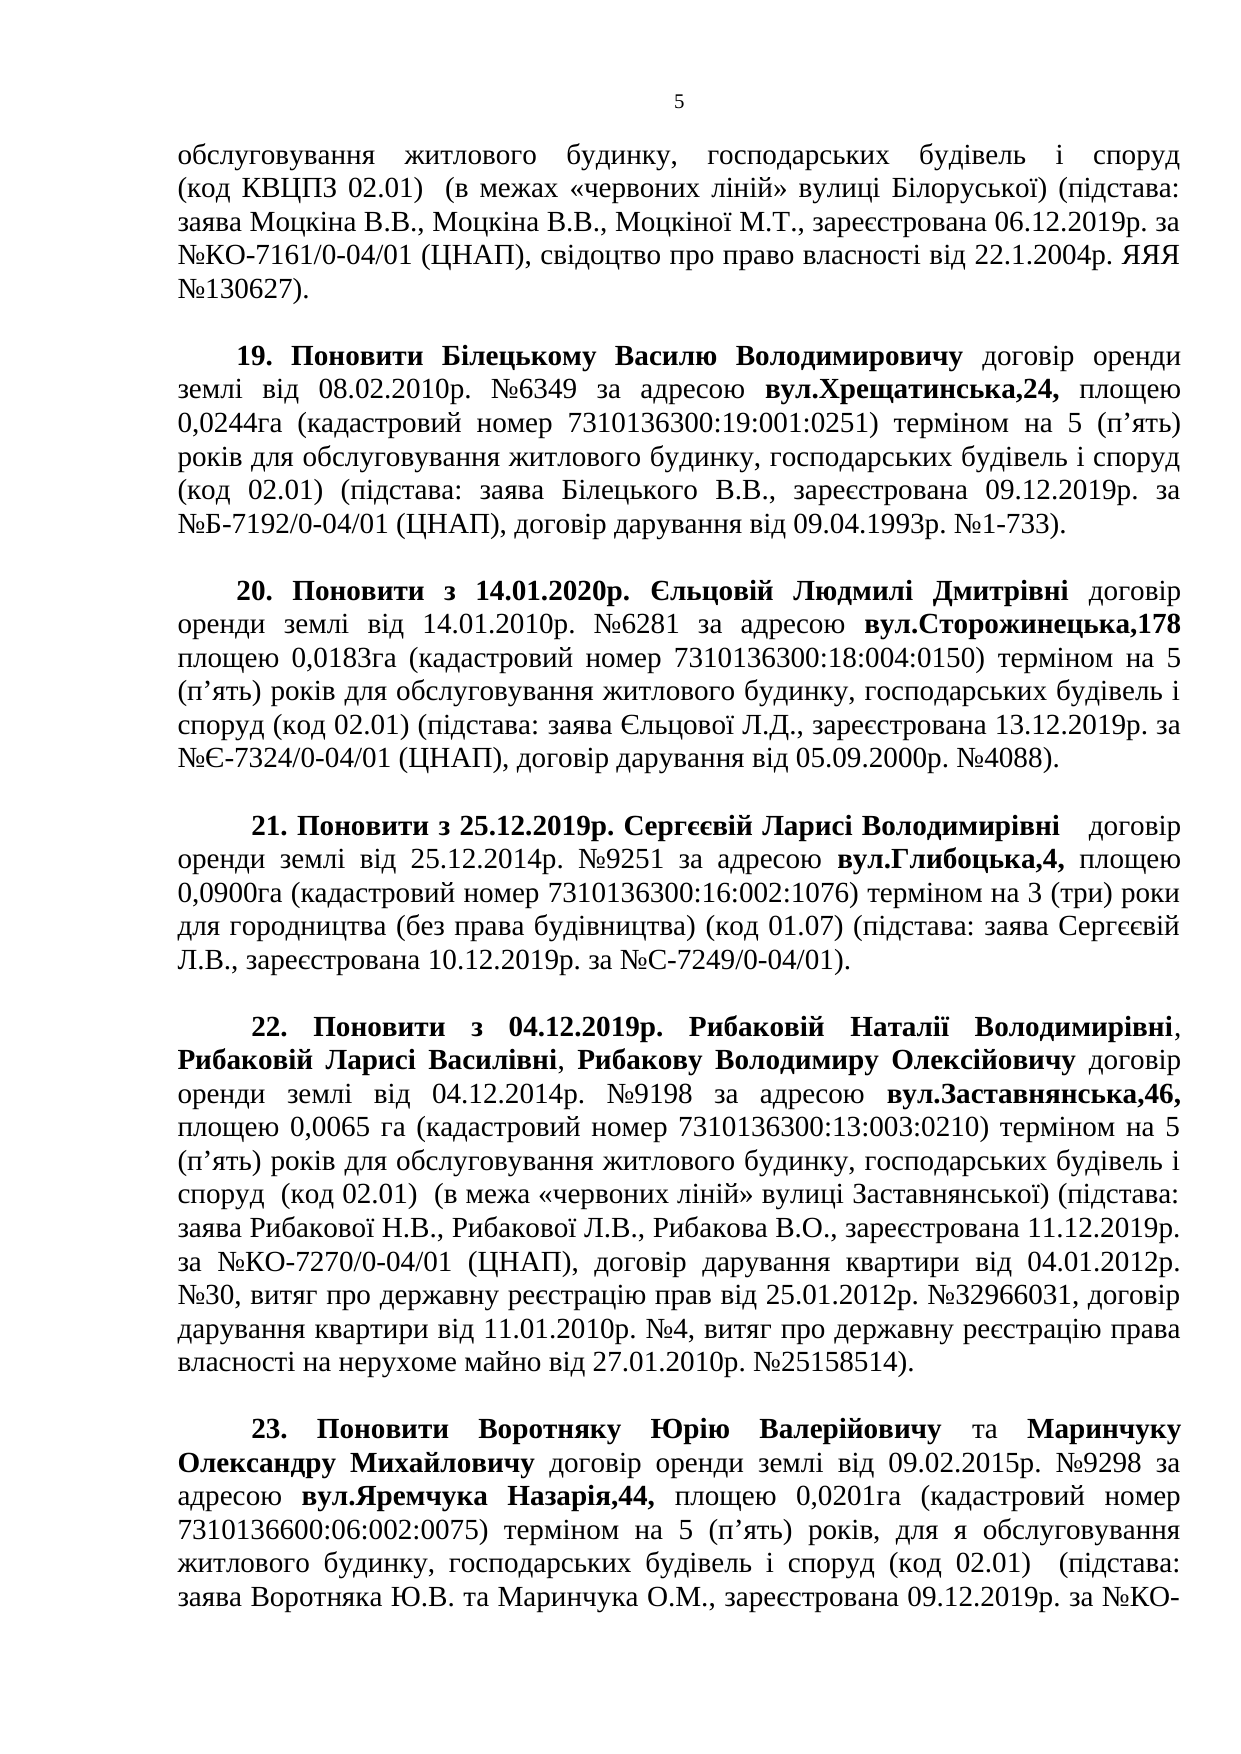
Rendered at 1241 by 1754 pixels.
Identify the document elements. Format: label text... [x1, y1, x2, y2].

text 19. Поновити Білецькому Василю Володимировичу договір оренди землі від 08.02.2010р. №6349 за адресою вул.Хрещатинська,24, площею 0,0244га (кадастровий номер 7310136300:19:001:0251) терміном на 5 (п’ять) років для обслуговування житлового будинку, господарських будівель і споруд (код 02.01) (підстава: заява Білецького В.В., зареєстрована 09.12.2019р. за №Б-7192/0-04/01 (ЦНАП), договір дарування від 09.04.1993р. №1-733). [177, 338, 1181, 539]
text 21. Поновити з 25.12.2019р. Сергєєвій Ларисі Володимирівні договір оренди землі від 25.12.2014р. №9251 за адресою вул.Глибоцька,4, площею 0,0900га (кадастровий номер 7310136300:16:002:1076) терміном на 3 (три) роки для городництва (без права будівництва) (код 01.07) (підстава: заява Сергєєвій Л.В., зареєстрована 10.12.2019р. за №С-7249/0-04/01). [177, 808, 1181, 975]
text 22. Поновити з 04.12.2019р. Рибаковій Наталії Володимирівні, Рибаковій Ларисі Василівні, Рибакову Володимиру Олексійовичу договір оренди землі від 04.12.2014р. №9198 за адресою вул.Заставнянська,46, площею 0,0065 га (кадастровий номер 7310136300:13:003:0210) терміном на 5 (п’ять) років для обслуговування житлового будинку, господарських будівель і споруд (код 02.01) (в межа «червоних ліній» вулиці Заставнянської) (підстава: заява Рибакової Н.В., Рибакової Л.В., Рибакова В.О., зареєстрована 11.12.2019р. за №КО-7270/0-04/01 (ЦНАП), договір дарування квартири від 04.01.2012р. №30, витяг про державну реєстрацію прав від 25.01.2012р. №32966031, договір дарування квартири від 11.01.2010р. №4, витяг про державну реєстрацію права власності на нерухоме майно від 27.01.2010р. №25158514). [177, 1009, 1181, 1378]
text 20. Поновити з 14.01.2020р. Єльцовій Людмилі Дмитрівні договір оренди землі від 14.01.2010р. №6281 за адресою вул.Сторожинецька,178 площею 0,0183га (кадастровий номер 7310136300:18:004:0150) терміном на 5 (п’ять) років для обслуговування житлового будинку, господарських будівель і споруд (код 02.01) (підстава: заява Єльцової Л.Д., зареєстрована 13.12.2019р. за №Є-7324/0-04/01 (ЦНАП), договір дарування від 05.09.2000р. №4088). [177, 573, 1181, 774]
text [177, 1411, 1181, 1613]
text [177, 137, 1181, 304]
